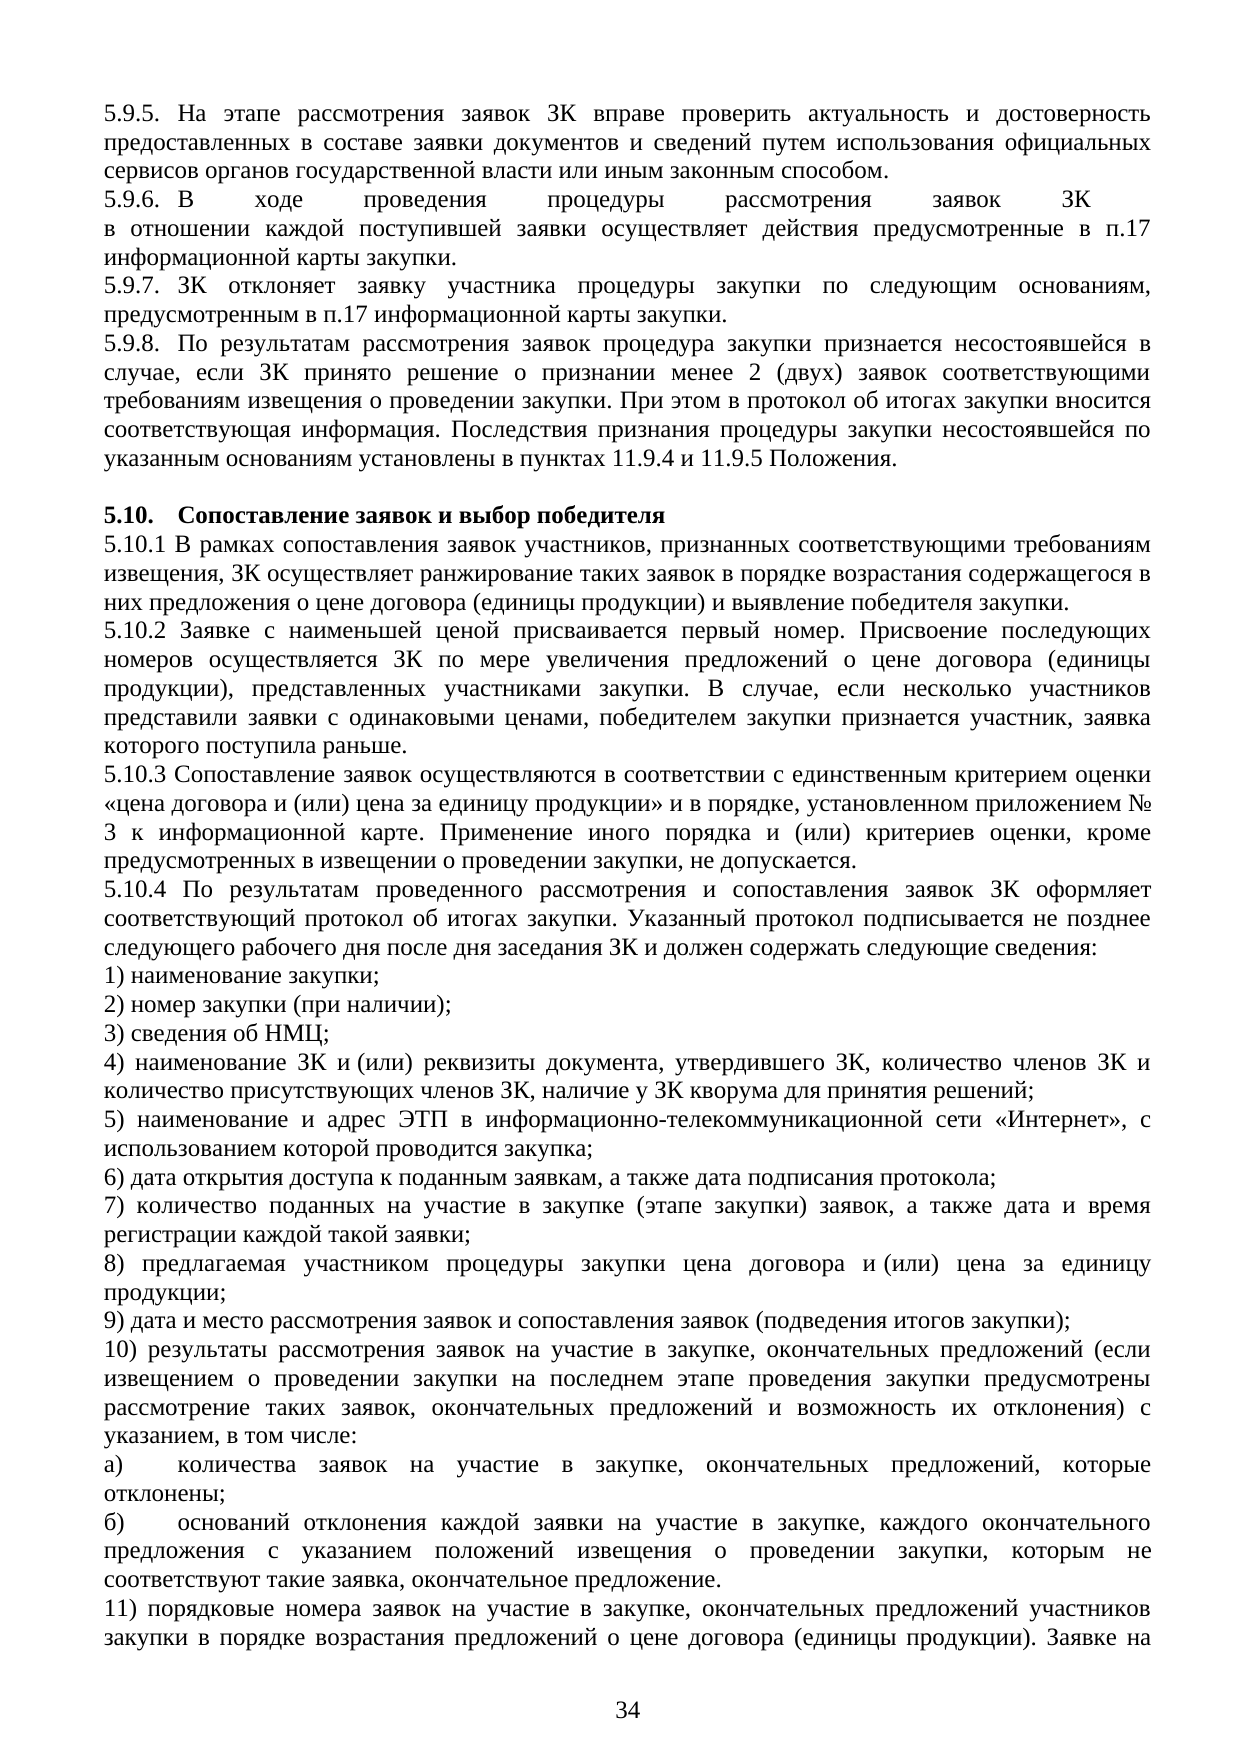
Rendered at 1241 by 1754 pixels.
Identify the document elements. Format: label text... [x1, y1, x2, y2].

text 5) наименование и адрес ЭТП в информационно-телекоммуникационной сети «Интернет», с использованием которой проводится закупка; [103, 1104, 1152, 1162]
text б) оснований отклонения каждой заявки на участие в закупке, каждого окончательного предложения с указанием положений извещения о проведении закупки, которым не соответствуют такие заявка, окончательное предложение. [103, 1507, 1152, 1593]
list Сопоставление заявок и выбор победителя [103, 500, 1152, 529]
text 5.10.3 Сопоставление заявок осуществляются в соответствии с единственным критерием оценки «цена договора и (или) цена за единицу продукции» и в порядке, установленном приложением № 3 к информационной карте. Применение иного порядка и (или) критериев оценки, кроме предусмотренных в извещении о проведении закупки, не допускается. [103, 759, 1152, 874]
text 5.10.1 В рамках сопоставления заявок участников, признанных соответствующими требованиям извещения, ЗК осуществляет ранжирование таких заявок в порядке возрастания содержащегося в них предложения о цене договора (единицы продукции) и выявление победителя закупки. [103, 529, 1152, 615]
text 5.10.4 По результатам проведенного рассмотрения и сопоставления заявок ЗК оформляет соответствующий протокол об итогах закупки. Указанный протокол подписывается не позднее следующего рабочего дня после дня заседания ЗК и должен содержать следующие сведения: [103, 874, 1152, 960]
list В ходе проведения процедуры рассмотрения заявок ЗК в отношении каждой поступившей заявки осуществляет действия предусмотренные в п.17 информационной карты закупки. [103, 184, 1152, 270]
text 10) результаты рассмотрения заявок на участие в закупке, окончательных предложений (если извещением о проведении закупки на последнем этапе проведения закупки предусмотрены рассмотрение таких заявок, окончательных предложений и возможность их отклонения) с указанием, в том числе: [103, 1334, 1152, 1449]
list По результатам рассмотрения заявок процедура закупки признается несостоявшейся в случае, если ЗК принято решение о признании менее 2 (двух) заявок соответствующими требованиям извещения о проведении закупки. При этом в протокол об итогах закупки вносится соответствующая информация. Последствия признания процедуры закупки несостоявшейся по указанным основаниям установлены в пунктах 11.9.4 и 11.9.5 Положения. [103, 328, 1152, 472]
text 9) дата и место рассмотрения заявок и сопоставления заявок (подведения итогов закупки); [103, 1305, 1152, 1334]
text 3) сведения об НМЦ; [103, 1018, 1152, 1047]
text 7) количество поданных на участие в закупке (этапе закупки) заявок, а также дата и время регистрации каждой такой заявки; [103, 1190, 1152, 1248]
text 1) наименование закупки; [103, 960, 1152, 989]
text 4) наименование ЗК и (или) реквизиты документа, утвердившего ЗК, количество членов ЗК и количество присутствующих членов ЗК, наличие у ЗК кворума для принятия решений; [103, 1047, 1152, 1104]
text 5.10.2 Заявке с наименьшей ценой присваивается первый номер. Присвоение последующих номеров осуществляется ЗК по мере увеличения предложений о цене договора (единицы продукции), представленных участниками закупки. В случае, если несколько участников представили заявки с одинаковыми ценами, победителем закупки признается участник, заявка которого поступила раньше. [103, 615, 1152, 759]
text 2) номер закупки (при наличии); [103, 989, 1152, 1018]
text а) количества заявок на участие в закупке, окончательных предложений, которые отклонены; [103, 1449, 1152, 1507]
list На этапе рассмотрения заявок ЗК вправе проверить актуальность и достоверность предоставленных в составе заявки документов и сведений путем использования официальных сервисов органов государственной власти или иным законным способом. [103, 98, 1152, 184]
text 8) предлагаемая участником процедуры закупки цена договора и (или) цена за единицу продукции; [103, 1248, 1152, 1305]
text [103, 1593, 1152, 1650]
list ЗК отклоняет заявку участника процедуры закупки по следующим основаниям, предусмотренным в п.17 информационной карты закупки. [103, 270, 1152, 328]
text 6) дата открытия доступа к поданным заявкам, а также дата подписания протокола; [103, 1162, 1152, 1190]
